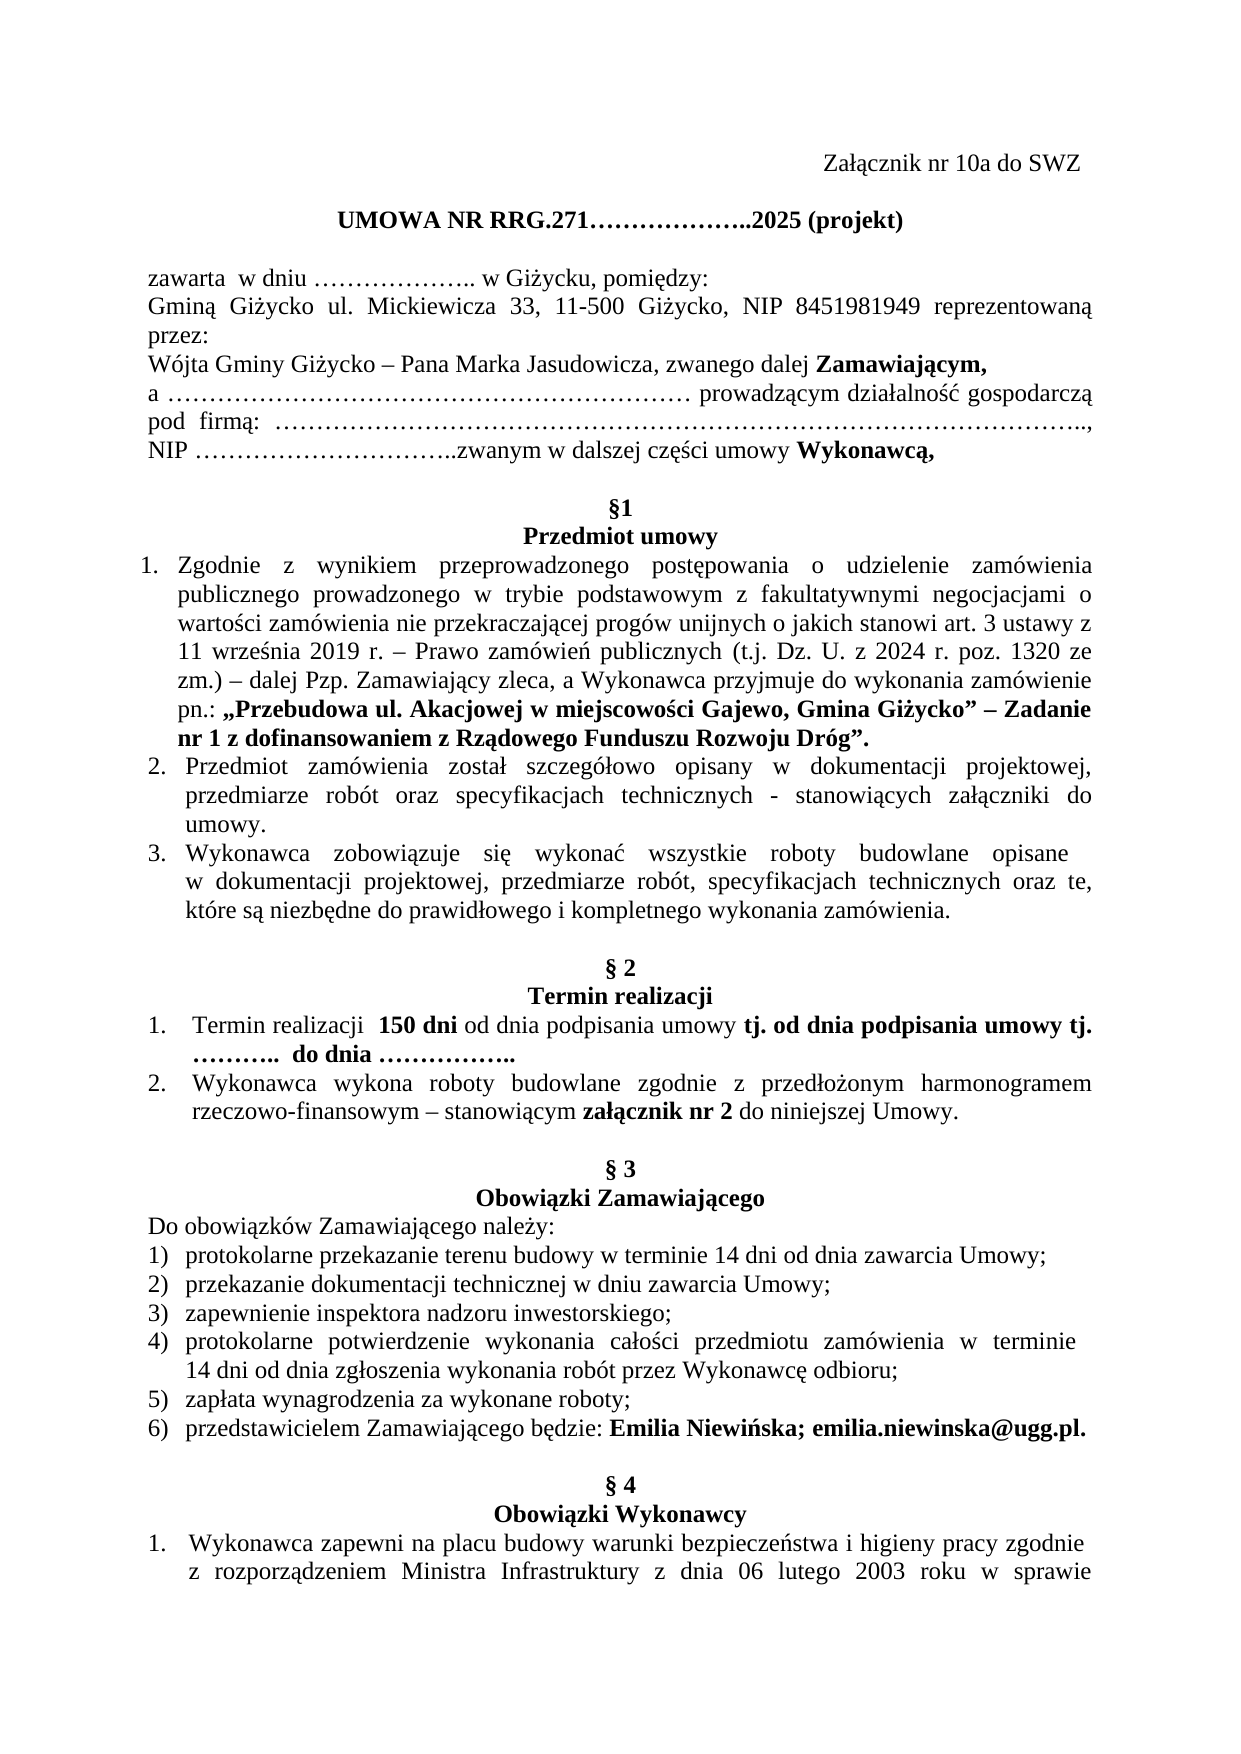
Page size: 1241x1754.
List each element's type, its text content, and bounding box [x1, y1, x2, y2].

list przedstawicielem Zamawiającego będzie: Emilia Niewińska; emilia.niewinska@ugg.pl. [148, 1413, 1093, 1441]
list Zgodnie z wynikiem przeprowadzonego postępowania o udzielenie zamówienia publicznego prowadzonego w trybie podstawowym z fakultatywnymi negocjacjami o wartości zamówienia nie przekraczającej progów unijnych o jakich stanowi art. 3 ustawy z 11 września 2019 r. – Prawo zamówień publicznych (t.j. Dz. U. z 2024 r. poz. 1320 ze zm.) – dalej Pzp. Zamawiający zleca, a Wykonawca przyjmuje do wykonania zamówienie pn.: „Przebudowa ul. Akacjowej w miejscowości Gajewo, Gmina Giżycko” – Zadanie nr 1 z dofinansowaniem z Rządowego Funduszu Rozwoju Dróg”. [140, 550, 1093, 751]
text §1 [148, 493, 1093, 521]
text Wójta Gminy Giżycko – Pana Marka Jasudowicza, zwanego dalej Zamawiającym, [148, 349, 1093, 378]
text Obowiązki Wykonawcy [148, 1499, 1093, 1528]
list protokolarne potwierdzenie wykonania całości przedmiotu zamówienia w terminie 14 dni od dnia zgłoszenia wykonania robót przez Wykonawcę odbioru; [148, 1326, 1093, 1384]
text § 3 [148, 1154, 1093, 1183]
list Wykonawca wykona roboty budowlane zgodnie z przedłożonym harmonogramem rzeczowo-finansowym – stanowiącym załącznik nr 2 do niniejszej Umowy. [148, 1068, 1093, 1125]
list zapłata wynagrodzenia za wykonane roboty; [148, 1384, 1093, 1413]
text Do obowiązków Zamawiającego należy: [148, 1211, 1093, 1240]
text Obowiązki Zamawiającego [148, 1183, 1093, 1211]
list Wykonawca zobowiązuje się wykonać wszystkie roboty budowlane opisane w dokumentacji projektowej, przedmiarze robót, specyfikacjach technicznych oraz te, które są niezbędne do prawidłowego i kompletnego wykonania zamówienia. [148, 838, 1093, 924]
text Przedmiot umowy [148, 521, 1093, 550]
list Termin realizacji 150 dni od dnia podpisania umowy tj. od dnia podpisania umowy tj. ……….. do dnia …………….. [148, 1010, 1093, 1068]
list przekazanie dokumentacji technicznej w dniu zawarcia Umowy; [148, 1269, 1093, 1298]
text a ……………………………………………………… prowadzącym działalność gospodarczą pod firmą: …………………………………………………………………………………….., NIP …………………………..zwanym w dalszej części umowy Wykonawcą, [148, 378, 1093, 464]
title Załącznik nr 10a do SWZ [738, 148, 1093, 176]
text § 2 [148, 953, 1093, 981]
text § 4 [148, 1470, 1093, 1499]
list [148, 1528, 1093, 1585]
list Przedmiot zamówienia został szczegółowo opisany w dokumentacji projektowej, przedmiarze robót oraz specyfikacjach technicznych - stanowiących załączniki do umowy. [148, 751, 1093, 838]
list protokolarne przekazanie terenu budowy w terminie 14 dni od dnia zawarcia Umowy; [148, 1240, 1093, 1269]
text zawarta w dniu ……………….. w Giżycku, pomiędzy: [148, 263, 1093, 291]
text UMOWA NR RRG.271………………..2025 (projekt) [148, 205, 1093, 234]
text Gminą Giżycko ul. Mickiewicza 33, 11-500 Giżycko, NIP 8451981949 reprezentowaną przez: [148, 291, 1093, 349]
text Termin realizacji [148, 981, 1093, 1010]
list zapewnienie inspektora nadzoru inwestorskiego; [148, 1298, 1093, 1326]
